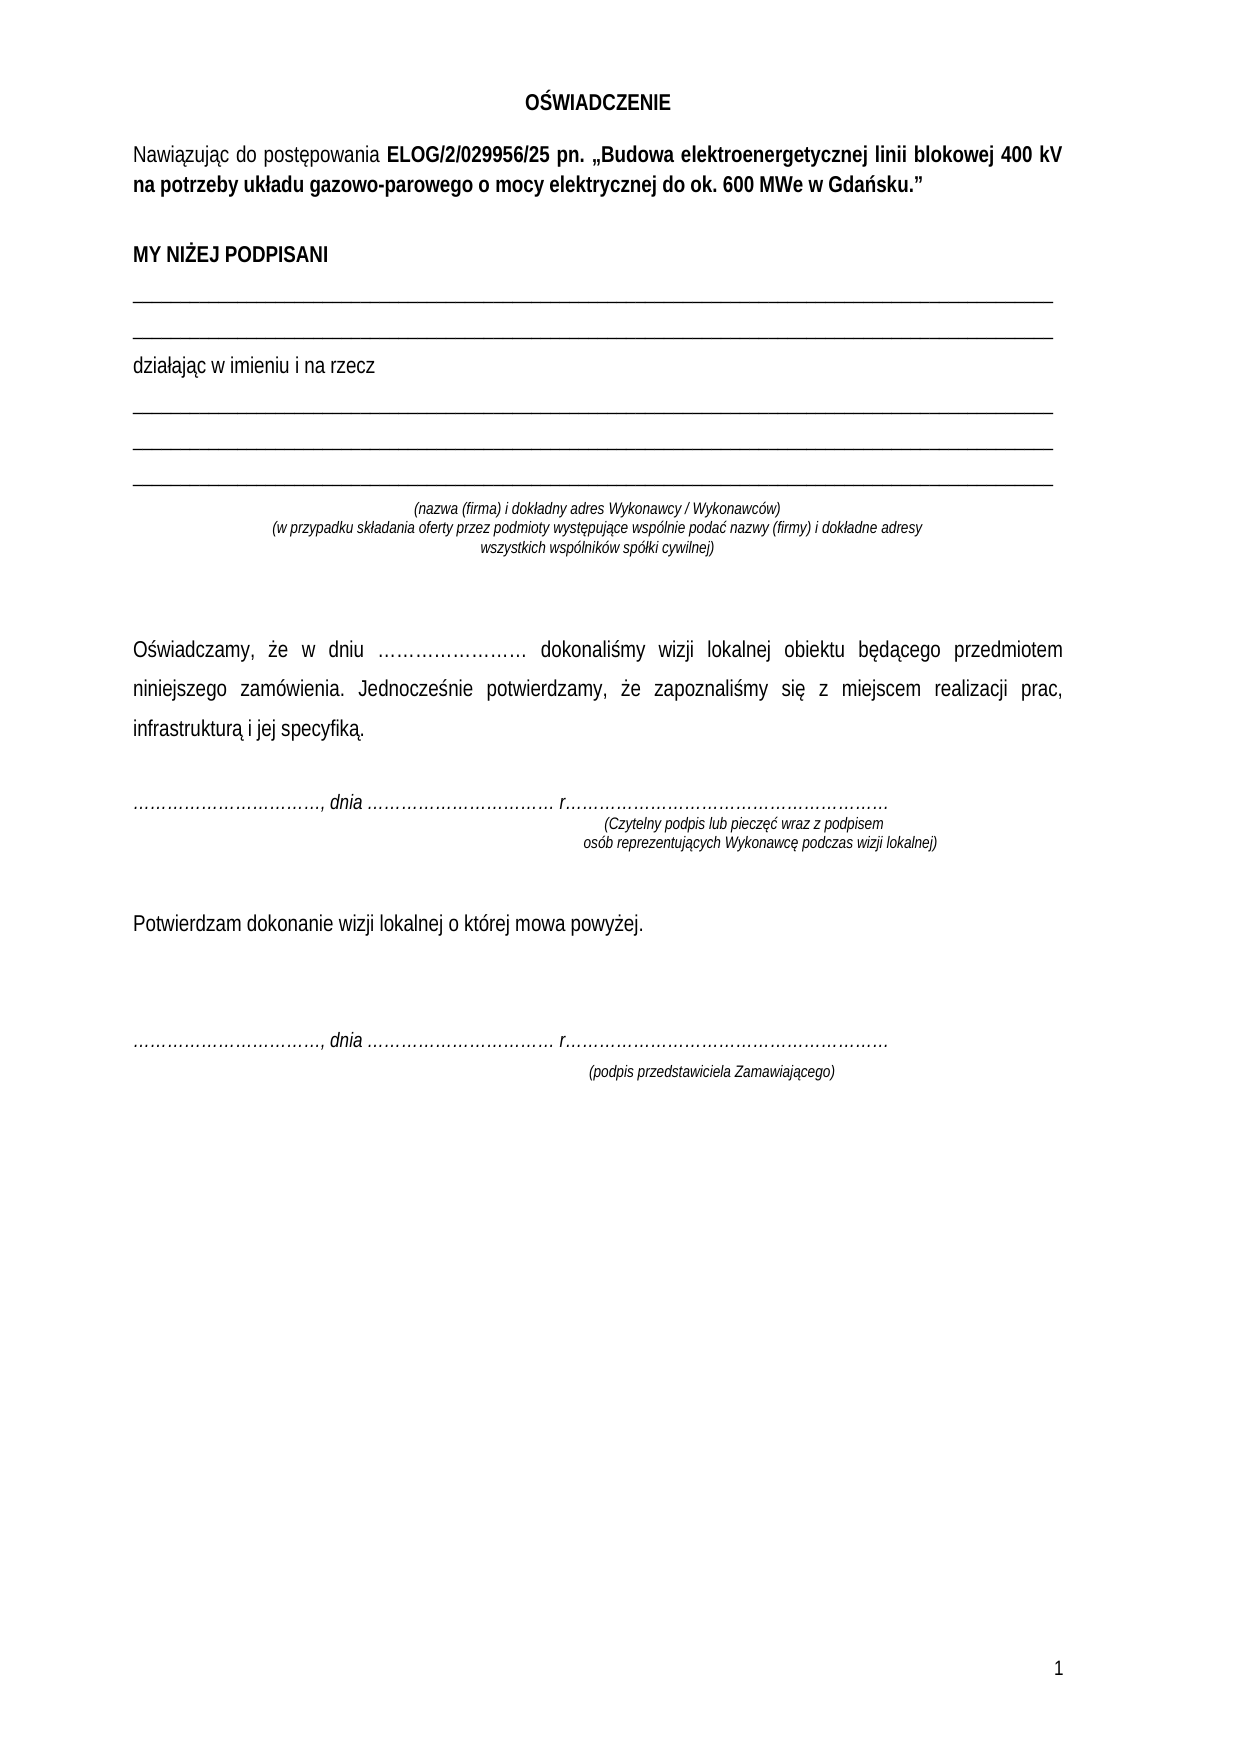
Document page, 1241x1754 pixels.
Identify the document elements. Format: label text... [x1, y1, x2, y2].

text wszystkich wspólników spółki cywilnej) [133, 537, 1063, 557]
text _________________________________________________________________________________________________ [133, 280, 1063, 304]
text Nawiązując do postępowania ELOG/2/029956/25 pn. „Budowa elektroenergetycznej linii blokowej 400 kV na potrzeby układu gazowo-parowego o mocy elektrycznej do ok. 600 MWe w Gdańsku.” [133, 141, 1063, 197]
text ……………………………, dnia …………………………… r………………………………………………… (Czytelny podpis lub pieczęć wraz z podpisem [133, 790, 1063, 833]
text _________________________________________________________________________________________________ [133, 316, 1063, 340]
text OŚWIADCZENIE [133, 89, 1063, 115]
text _________________________________________________________________________________________________ [133, 391, 1063, 415]
text działając w imieniu i na rzecz [133, 352, 1063, 378]
text ……………………………, dnia …………………………… r………………………………………………… (podpis przedstawiciela Zamawiającego) [133, 1028, 1063, 1081]
text Oświadczamy, że w dniu …………………… dokonaliśmy wizji lokalnej obiektu będącego przedmiotem niniejszego zamówienia. Jednocześnie potwierdzamy, że zapoznaliśmy się z miejscem realizacji prac, infrastrukturą i jej specyfiką. [133, 636, 1063, 741]
text _________________________________________________________________________________________________ [133, 463, 1063, 487]
text osób reprezentujących Wykonawcę podczas wizji lokalnej) [561, 833, 1063, 852]
text MY NIŻEJ PODPISANI [133, 241, 1063, 267]
text Potwierdzam dokonanie wizji lokalnej o której mowa powyżej. [133, 910, 1063, 936]
text _________________________________________________________________________________________________ [133, 427, 1063, 451]
text (w przypadku składania oferty przez podmioty występujące wspólnie podać nazwy (firmy) i dokładne adresy [133, 518, 1063, 537]
text (nazwa (firma) i dokładny adres Wykonawcy / Wykonawców) [133, 499, 1063, 518]
